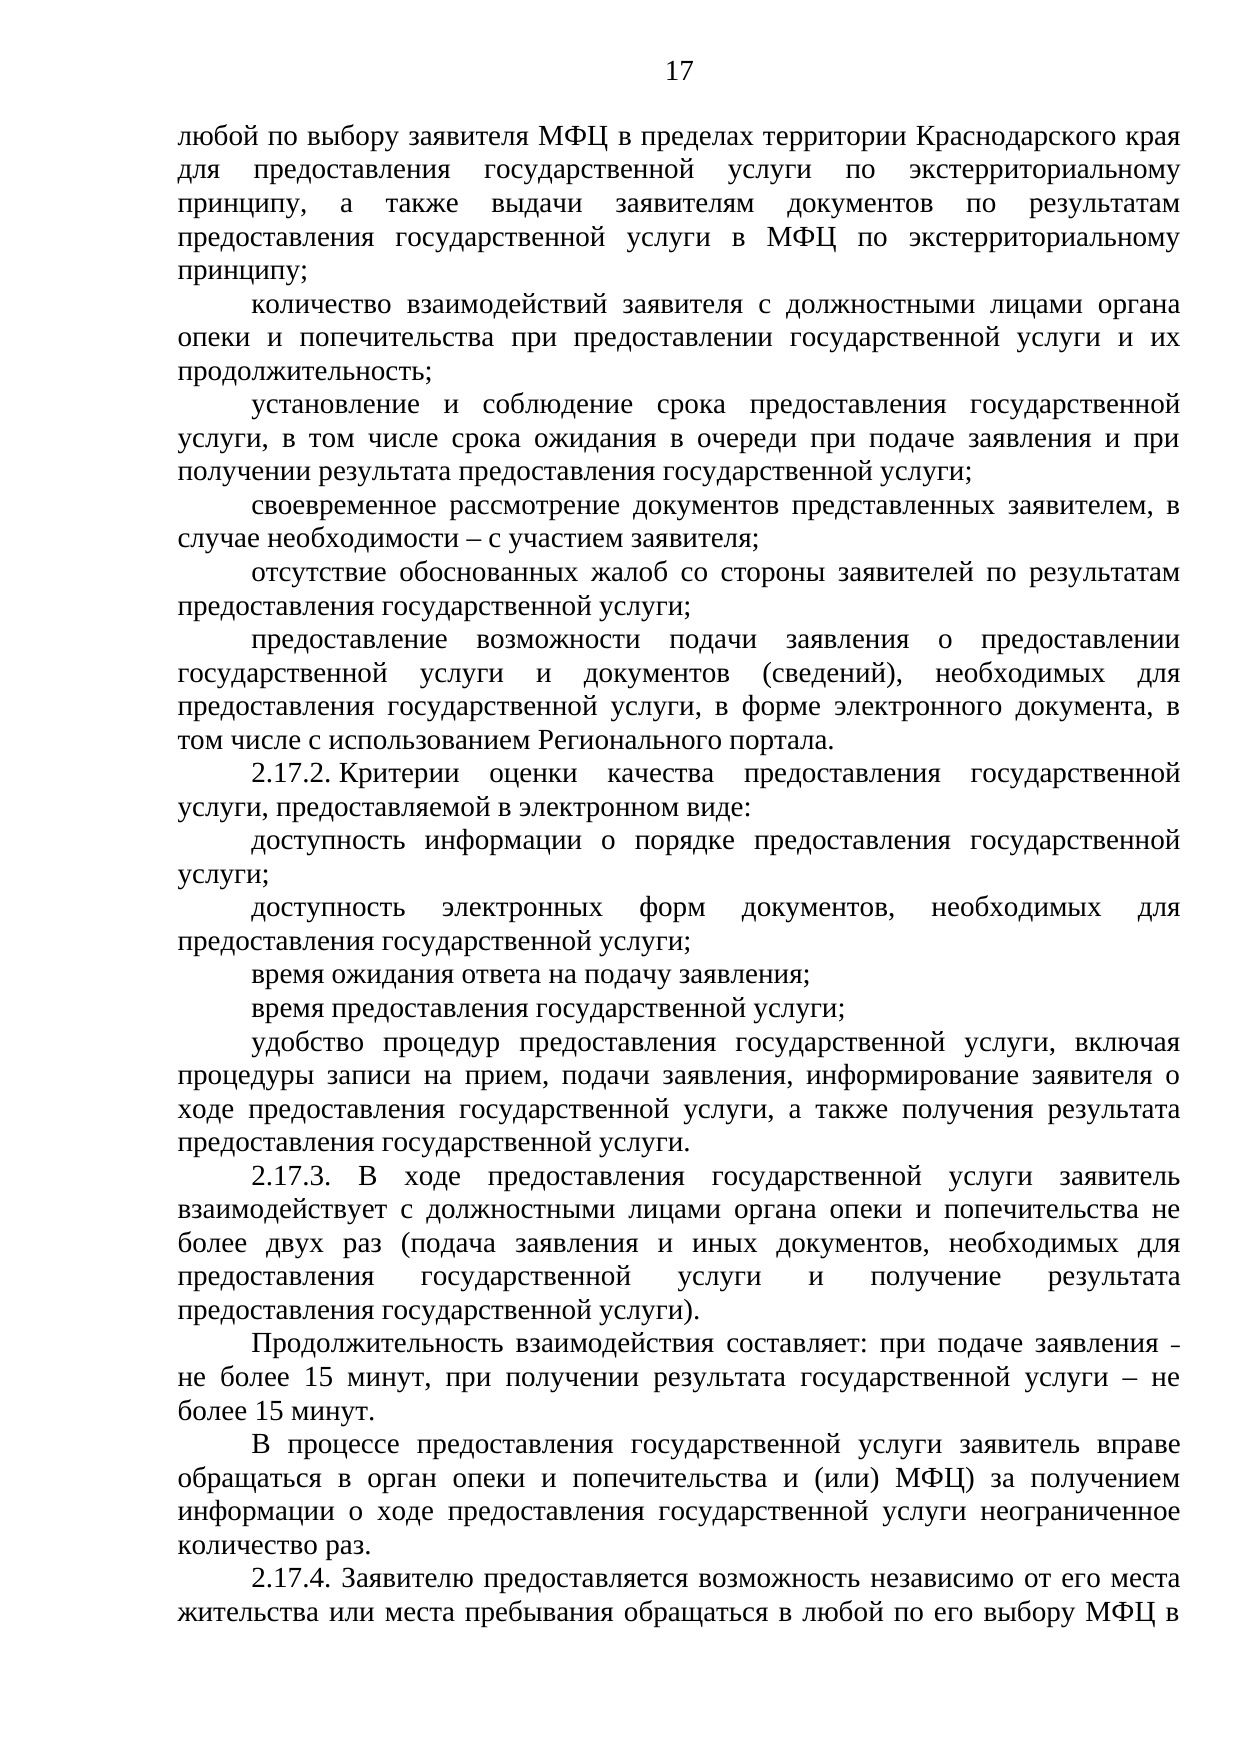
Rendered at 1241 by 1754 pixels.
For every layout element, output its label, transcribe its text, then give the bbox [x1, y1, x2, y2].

text количество взаимодействий заявителя с должностными лицами органа опеки и попечительства при предоставлении государственной услуги и их продолжительность; [177, 286, 1181, 386]
text установление и соблюдение срока предоставления государственной услуги, в том числе срока ожидания в очереди при подаче заявления и при получении результата предоставления государственной услуги; [177, 386, 1181, 487]
text своевременное рассмотрение документов представленных заявителем, в случае необходимости – с участием заявителя; [177, 487, 1181, 554]
text Продолжительность взаимодействия составляет: при подаче заявления ˗ не более 15 минут, при получении результата государственной услуги – не более 15 минут. [177, 1326, 1181, 1426]
text доступность информации о порядке предоставления государственной услуги; [177, 822, 1181, 889]
text отсутствие обоснованных жалоб со стороны заявителей по результатам предоставления государственной услуги; [177, 554, 1181, 621]
text предоставление возможности подачи заявления о предоставлении государственной услуги и документов (сведений), необходимых для предоставления государственной услуги, в форме электронного документа, в том числе с использованием Регионального портала. [177, 621, 1181, 755]
text время ожидания ответа на подачу заявления; [177, 957, 1181, 990]
text 2.17.3. В ходе предоставления государственной услуги заявитель взаимодействует с должностными лицами органа опеки и попечительства не более двух раз (подача заявления и иных документов, необходимых для предоставления государственной услуги и получение результата предоставления государственной услуги). [177, 1158, 1181, 1326]
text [177, 1560, 1181, 1627]
text время предоставления государственной услуги; [177, 990, 1181, 1024]
text удобство процедур предоставления государственной услуги, включая процедуры записи на прием, подачи заявления, информирование заявителя о ходе предоставления государственной услуги, а также получения результата предоставления государственной услуги. [177, 1024, 1181, 1158]
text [177, 118, 1181, 286]
text 2.17.2. Критерии оценки качества предоставления государственной услуги, предоставляемой в электронном виде: [177, 755, 1181, 822]
text В процессе предоставления государственной услуги заявитель вправе обращаться в орган опеки и попечительства и (или) МФЦ) за получением информации о ходе предоставления государственной услуги неограниченное количество раз. [177, 1426, 1181, 1560]
text доступность электронных форм документов, необходимых для предоставления государственной услуги; [177, 889, 1181, 957]
